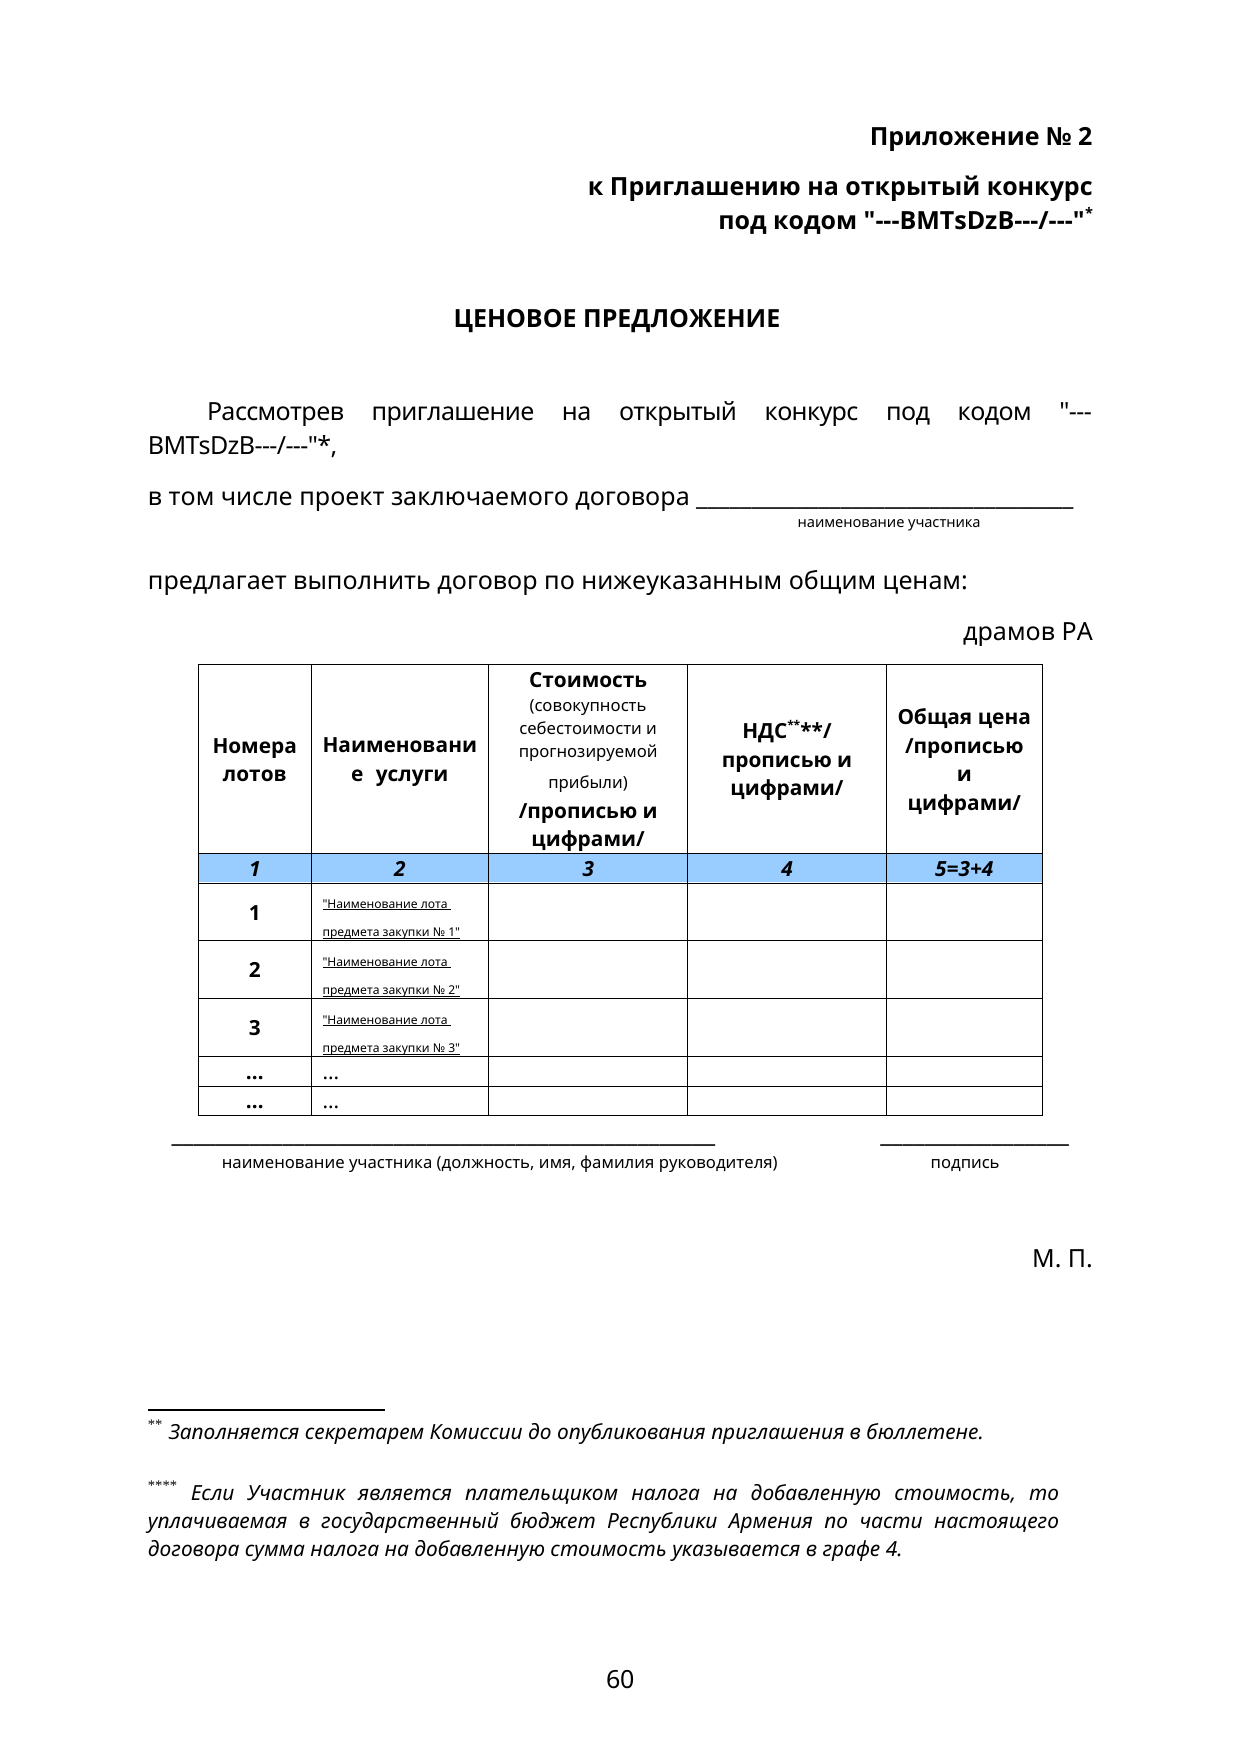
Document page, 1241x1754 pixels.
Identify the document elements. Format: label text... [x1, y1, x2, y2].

table_cell [887, 1057, 1042, 1086]
table_cell ... [312, 1087, 488, 1115]
table_cell 1 [199, 884, 311, 940]
table_cell 2 [199, 941, 311, 998]
text Приложение № 2 [148, 118, 1092, 152]
text Рассмотрев приглашение на открытый конкурс под кодом "---BMTsDzB---/---"*, [148, 393, 1092, 461]
table_cell [489, 941, 687, 998]
table_header Общая цена /прописью и цифрами/ [887, 665, 1042, 853]
text в том числе проект заключаемого договора __________________________________ [148, 478, 1092, 512]
table_cell [688, 999, 886, 1056]
table_cell 3 [199, 999, 311, 1056]
text М. П. [148, 1240, 1092, 1274]
table_cell [489, 1087, 687, 1115]
table_cell "Наименование лота предмета закупки № 2" [312, 941, 488, 998]
table_cell "Наименование лота предмета закупки № 3" [312, 999, 488, 1056]
table_cell "Наименование лота предмета закупки № 1" [312, 884, 488, 940]
table_cell 1 [199, 854, 311, 882]
table_cell 5=3+4 [887, 854, 1042, 882]
text к Приглашению на открытый конкурс под кодом "---BMTsDzB---/---"* [148, 169, 1092, 237]
table_cell [688, 884, 886, 940]
text наименование участника (должность, имя, фамилия руководителя) подпись [222, 1150, 1092, 1173]
table_cell [489, 999, 687, 1056]
table_header Номера лотов [199, 665, 311, 853]
table_cell [887, 999, 1042, 1056]
table_cell … [199, 1087, 311, 1115]
table_header НДС**/прописью и цифрами/ [688, 665, 886, 853]
table_cell [688, 941, 886, 998]
table_cell [887, 884, 1042, 940]
table_cell [688, 1087, 886, 1115]
text ЦЕНОВОЕ ПРЕДЛОЖЕНИЕ [141, 300, 1092, 334]
text наименование участника [797, 512, 1092, 546]
text _________________________________________________ _________________ [148, 1116, 1092, 1150]
table_cell 2 [312, 854, 488, 882]
table_cell ... [312, 1057, 488, 1086]
table_cell [887, 1087, 1042, 1115]
text драмов РА [148, 614, 1092, 648]
text предлагает выполнить договор по нижеуказанным общим ценам: [148, 563, 1092, 597]
table_cell 3 [489, 854, 687, 882]
table_header Стоимость (совокупность себестоимости и прогнозируемой прибыли) /прописью и цифрами/ [489, 665, 687, 853]
table_cell [887, 941, 1042, 998]
table_cell … [199, 1057, 311, 1086]
table_cell [489, 884, 687, 940]
table_header Наименование услуги [312, 665, 488, 853]
table_cell [489, 1057, 687, 1086]
table_cell [688, 1057, 886, 1086]
table_cell 4 [688, 854, 886, 882]
